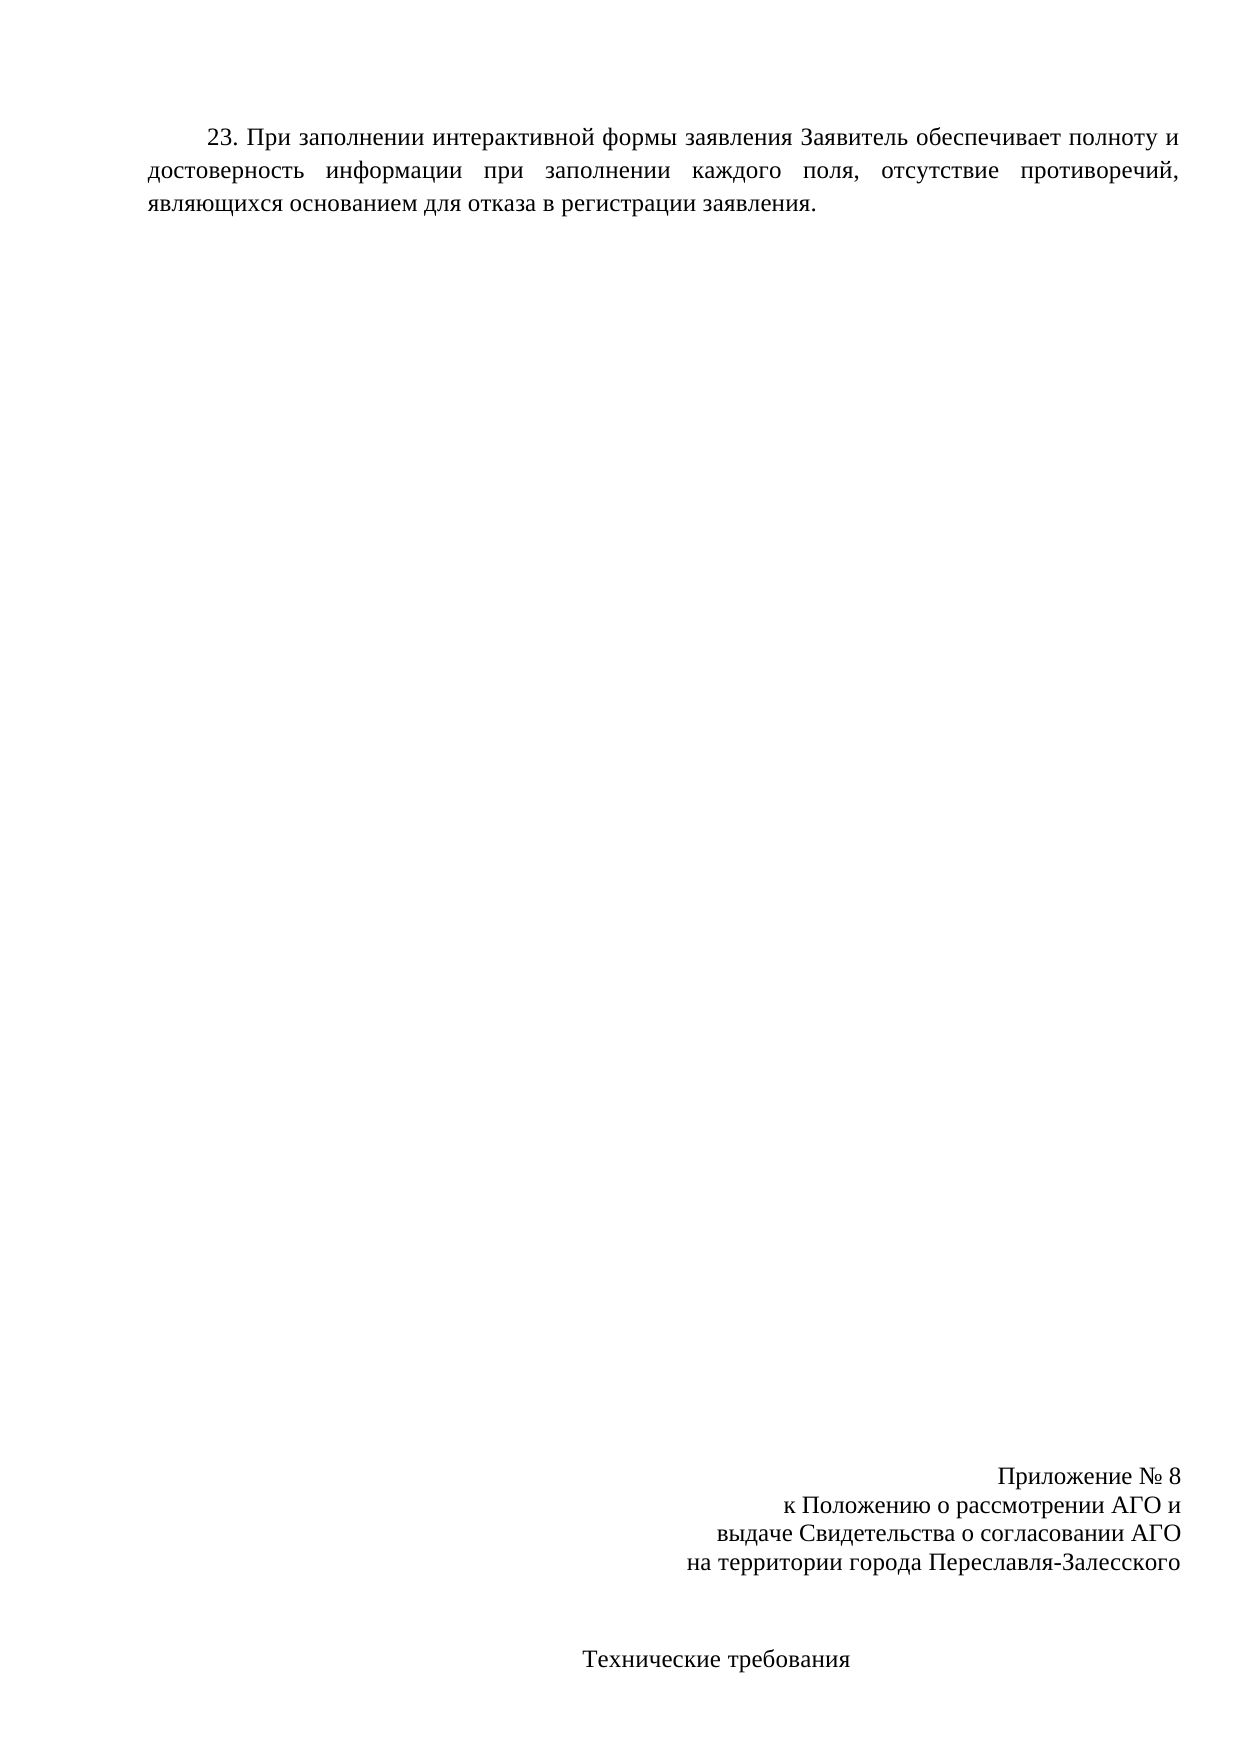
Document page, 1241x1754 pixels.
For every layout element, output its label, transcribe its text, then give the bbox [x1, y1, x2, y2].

list Приложение № 8 [148, 1461, 1181, 1490]
text 23. При заполнении интерактивной формы заявления Заявитель обеспечивает полноту и достоверность информации при заполнении каждого поля, отсутствие противоречий, являющихся основанием для отказа в регистрации заявления. [148, 118, 1181, 217]
list на территории города Переславля-Залесского [148, 1547, 1181, 1576]
text Технические требования [148, 1644, 1181, 1672]
list выдаче Свидетельства о согласовании АГО [148, 1518, 1181, 1547]
list к Положению о рассмотрении АГО и [148, 1490, 1181, 1518]
